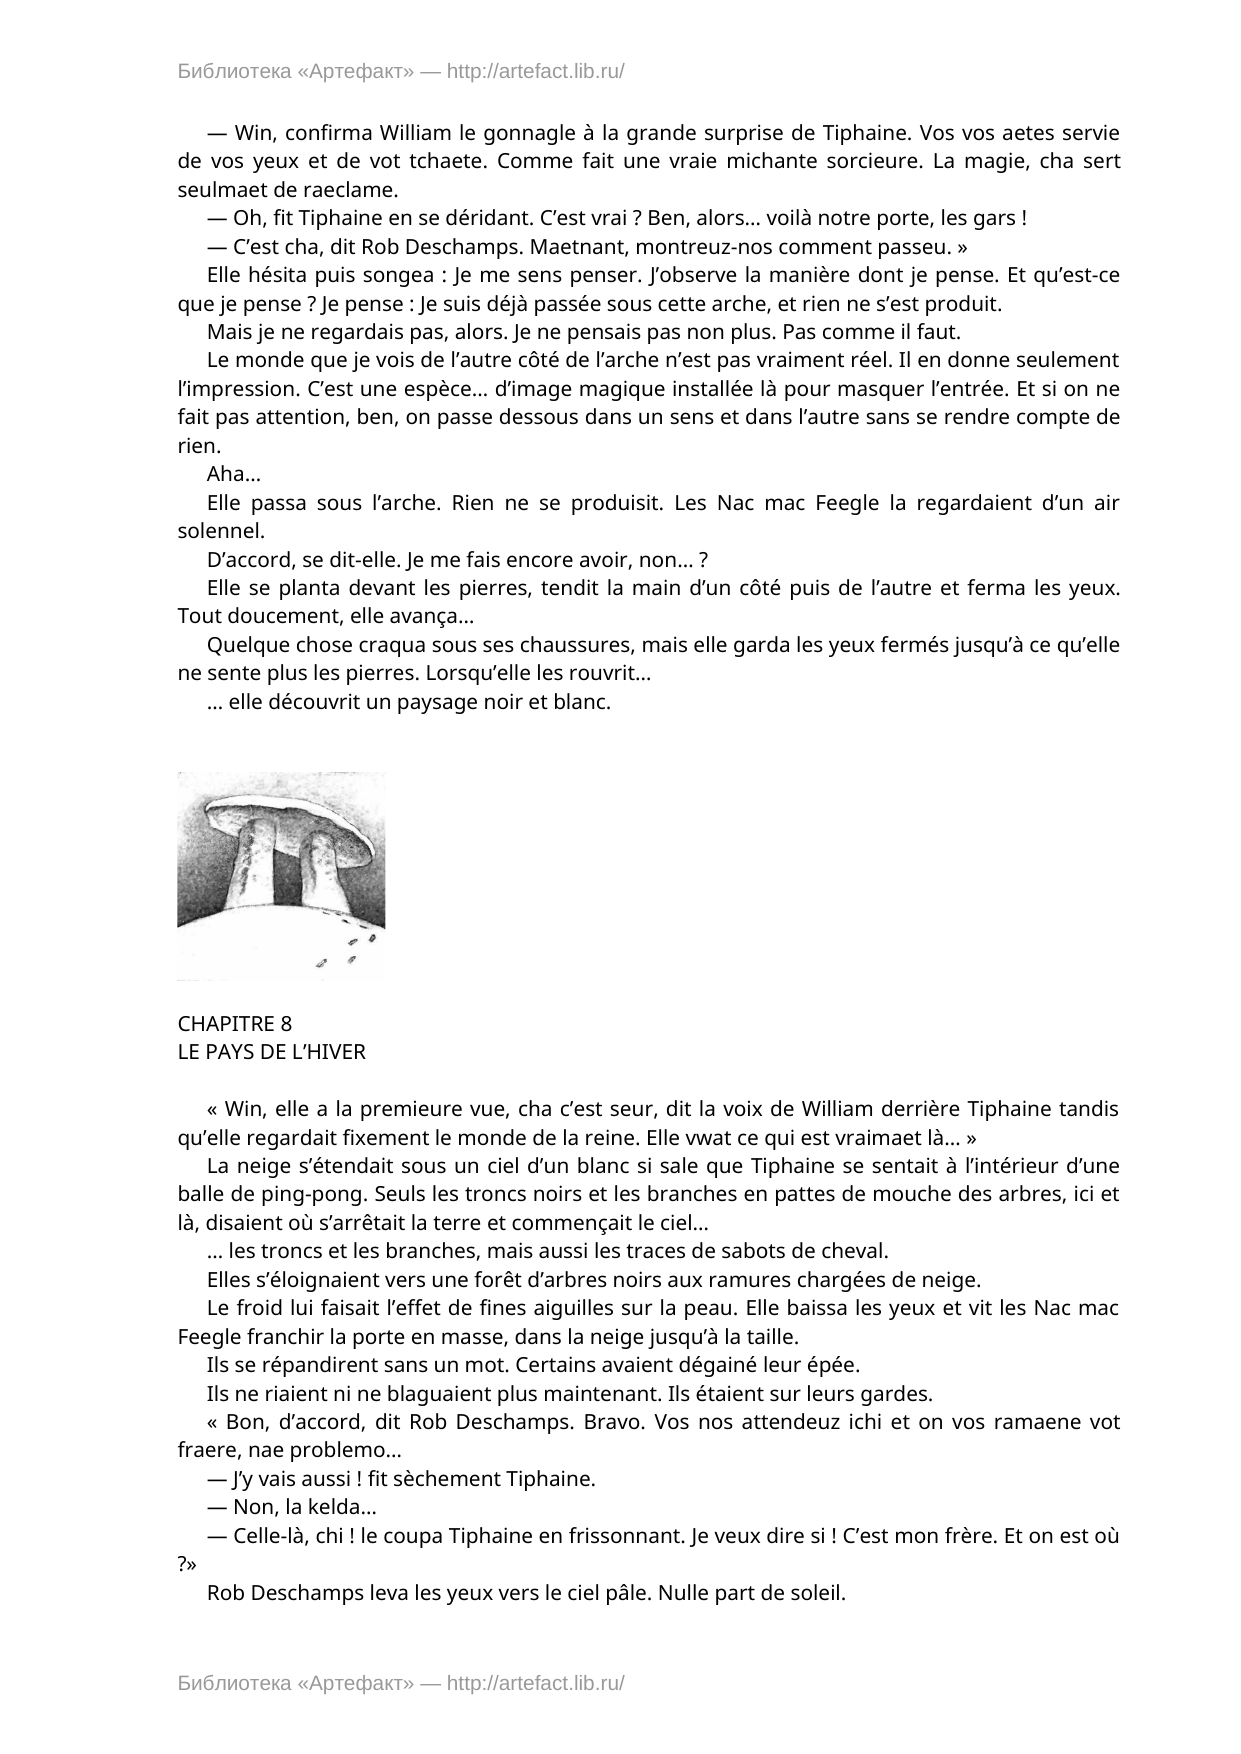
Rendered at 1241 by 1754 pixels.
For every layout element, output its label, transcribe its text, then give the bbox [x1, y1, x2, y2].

text Quelque chose craqua sous ses chaussures, mais elle garda les yeux fermés jusqu’à ce qu’elle ne sente plus les pierres. Lorsqu’elle les rouvrit… [177, 630, 1122, 687]
text Le monde que je vois de l’autre côté de l’arche n’est pas vraiment réel. Il en donne seulement l’impression. C’est une espèce… d’image magique installée là pour masquer l’entrée. Et si on ne fait pas attention, ben, on passe dessous dans un sens et dans l’autre sans se rendre compte de rien. [177, 346, 1122, 459]
text « Win, elle a la premieure vue, cha c’est seur, dit la voix de William derrière Tiphaine tandis qu’elle regardait fixement le monde de la reine. Elle vwat ce qui est vraimaet là… » [177, 1094, 1122, 1151]
picture [177, 772, 386, 981]
text — Celle-là, chi ! le coupa Tiphaine en frissonnant. Je veux dire si ! C’est mon frère. Et on est où ?» [177, 1521, 1122, 1578]
text D’accord, se dit-elle. Je me fais encore avoir, non… ? [177, 545, 1122, 573]
text Elle se planta devant les pierres, tendit la main d’un côté puis de l’autre et ferma les yeux. Tout doucement, elle avança… [177, 573, 1122, 630]
text — Win, confirma William le gonnagle à la grande surprise de Tiphaine. Vos vos aetes servie de vos yeux et de vot tchaete. Comme fait une vraie michante sorcieure. La magie, cha sert seulmaet de raeclame. [177, 118, 1122, 203]
text Mais je ne regardais pas, alors. Je ne pensais pas non plus. Pas comme il faut. [177, 317, 1122, 346]
text … elle découvrit un paysage noir et blanc. [177, 687, 1122, 715]
text CHAPITRE 8 [177, 1009, 1122, 1037]
text Elles s’éloignaient vers une forêt d’arbres noirs aux ramures chargées de neige. [177, 1265, 1122, 1293]
text Ils ne riaient ni ne blaguaient plus maintenant. Ils étaient sur leurs gardes. [177, 1379, 1122, 1407]
text — Non, la kelda… [177, 1492, 1122, 1521]
text — Oh, fit Tiphaine en se déridant. C’est vrai ? Ben, alors… voilà notre porte, les gars ! [177, 203, 1122, 232]
text Ils se répandirent sans un mot. Certains avaient dégainé leur épée. [177, 1350, 1122, 1379]
text Aha… [177, 459, 1122, 488]
text — J’y vais aussi ! fit sèchement Tiphaine. [177, 1464, 1122, 1492]
text … les troncs et les branches, mais aussi les traces de sabots de cheval. [177, 1236, 1122, 1265]
text LE PAYS DE L’HIVER [177, 1037, 1122, 1066]
text Elle passa sous l’arche. Rien ne se produisit. Les Nac mac Feegle la regardaient d’un air solennel. [177, 488, 1122, 545]
text « Bon, d’accord, dit Rob Deschamps. Bravo. Vos nos attendeuz ichi et on vos ramaene vot fraere, nae problemo… [177, 1407, 1122, 1464]
text Le froid lui faisait l’effet de fines aiguilles sur la peau. Elle baissa les yeux et vit les Nac mac Feegle franchir la porte en masse, dans la neige jusqu’à la taille. [177, 1293, 1122, 1350]
text La neige s’étendait sous un ciel d’un blanc si sale que Tiphaine se sentait à l’intérieur d’une balle de ping-pong. Seuls les troncs noirs et les branches en pattes de mouche des arbres, ici et là, disaient où s’arrêtait la terre et commençait le ciel… [177, 1151, 1122, 1236]
text — C’est cha, dit Rob Deschamps. Maetnant, montreuz-nos comment passeu. » [177, 232, 1122, 260]
text Rob Deschamps leva les yeux vers le ciel pâle. Nulle part de soleil. [177, 1578, 1122, 1606]
text Elle hésita puis songea : Je me sens penser. J’observe la manière dont je pense. Et qu’est-ce que je pense ? Je pense : Je suis déjà passée sous cette arche, et rien ne s’est produit. [177, 260, 1122, 317]
